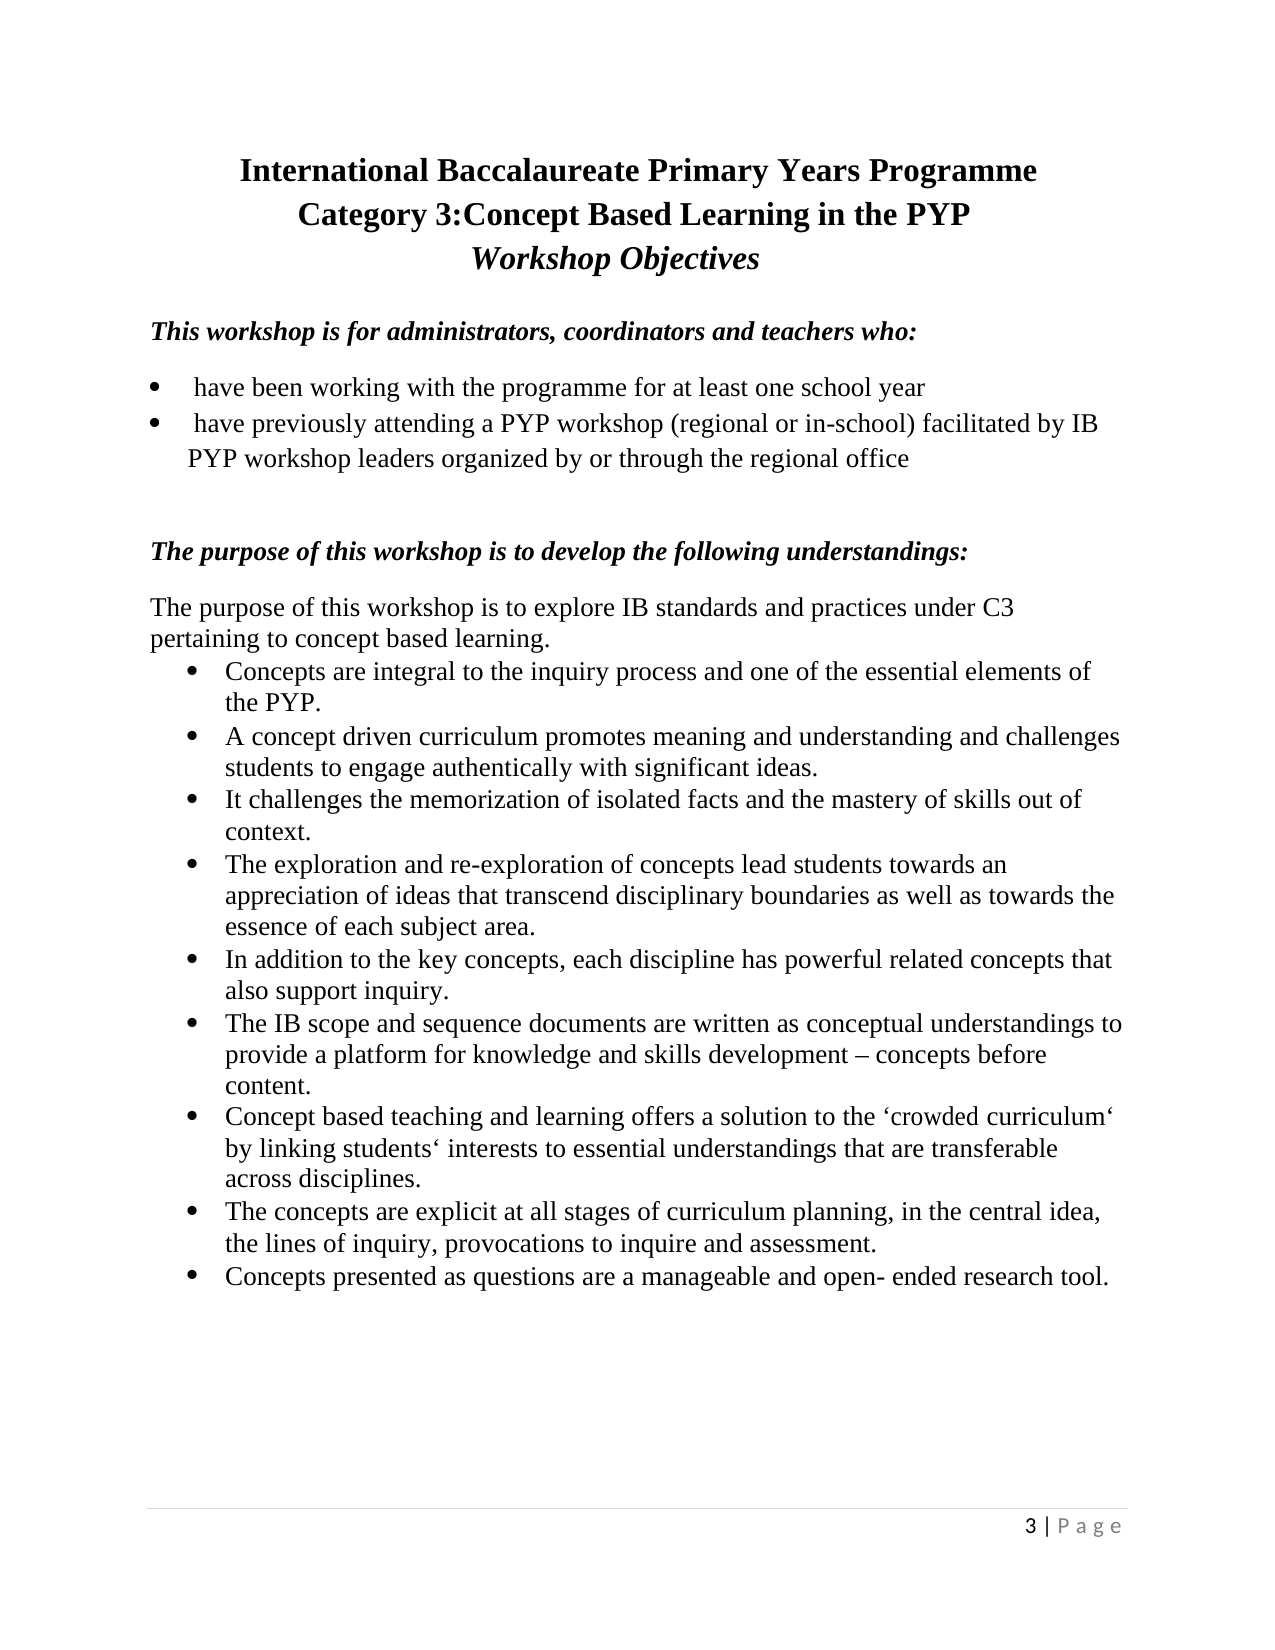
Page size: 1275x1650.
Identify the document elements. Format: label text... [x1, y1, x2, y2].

text  The concepts are explicit at all stages of curriculum planning, in the central idea, the lines of inquiry, provocations to inquire and assessment. [187, 1196, 1106, 1258]
text  have been working with the programme for at least one school year [150, 371, 1214, 402]
text Workshop Objectives [470, 238, 1214, 276]
text content. [225, 1070, 1214, 1101]
text  Concepts are integral to the inquiry process and one of the essential elements of the PYP. [187, 656, 1095, 718]
text Category 3:Concept Based Learning in the PYP [266, 194, 1001, 232]
text  Concept based teaching and learning offers a solution to the ‘crowded curriculum‘ by linking students‘ interests to essential understandings that are transferable across disciplines. [187, 1101, 1124, 1194]
text essence of each subject area. [225, 910, 1214, 941]
text The purpose of this workshop is to develop the following understandings: [150, 536, 1214, 567]
text International Baccalaureate Primary Years Programme [233, 150, 1043, 188]
text  In addition to the key concepts, each discipline has powerful related concepts that also support inquiry. [187, 943, 1117, 1006]
text  Concepts presented as questions are a manageable and open- ended research tool. [187, 1258, 1214, 1290]
text  The exploration and re-exploration of concepts lead students towards an appreciation of ideas that transcend disciplinary boundaries as well as towards the [187, 848, 1120, 910]
text This workshop is for administrators, coordinators and teachers who: [150, 315, 1214, 346]
text  A concept driven curriculum promotes meaning and understanding and challenges [187, 718, 1214, 751]
text The purpose of this workshop is to explore IB standards and practices under C3 pertaining to concept based learning. [150, 591, 1019, 653]
text students to engage authentically with significant ideas. [187, 751, 1214, 782]
text 3 | P a g e [139, 1511, 1121, 1539]
text  have previously attending a PYP workshop (regional or in-school) facilitated by IB PYP workshop leaders organized by or through the regional office [150, 407, 1103, 473]
text  It challenges the memorization of isolated facts and the mastery of skills out of context. [187, 784, 1087, 846]
text  The IB scope and sequence documents are written as conceptual understandings to provide a platform for knowledge and skills development – concepts before [187, 1008, 1127, 1070]
